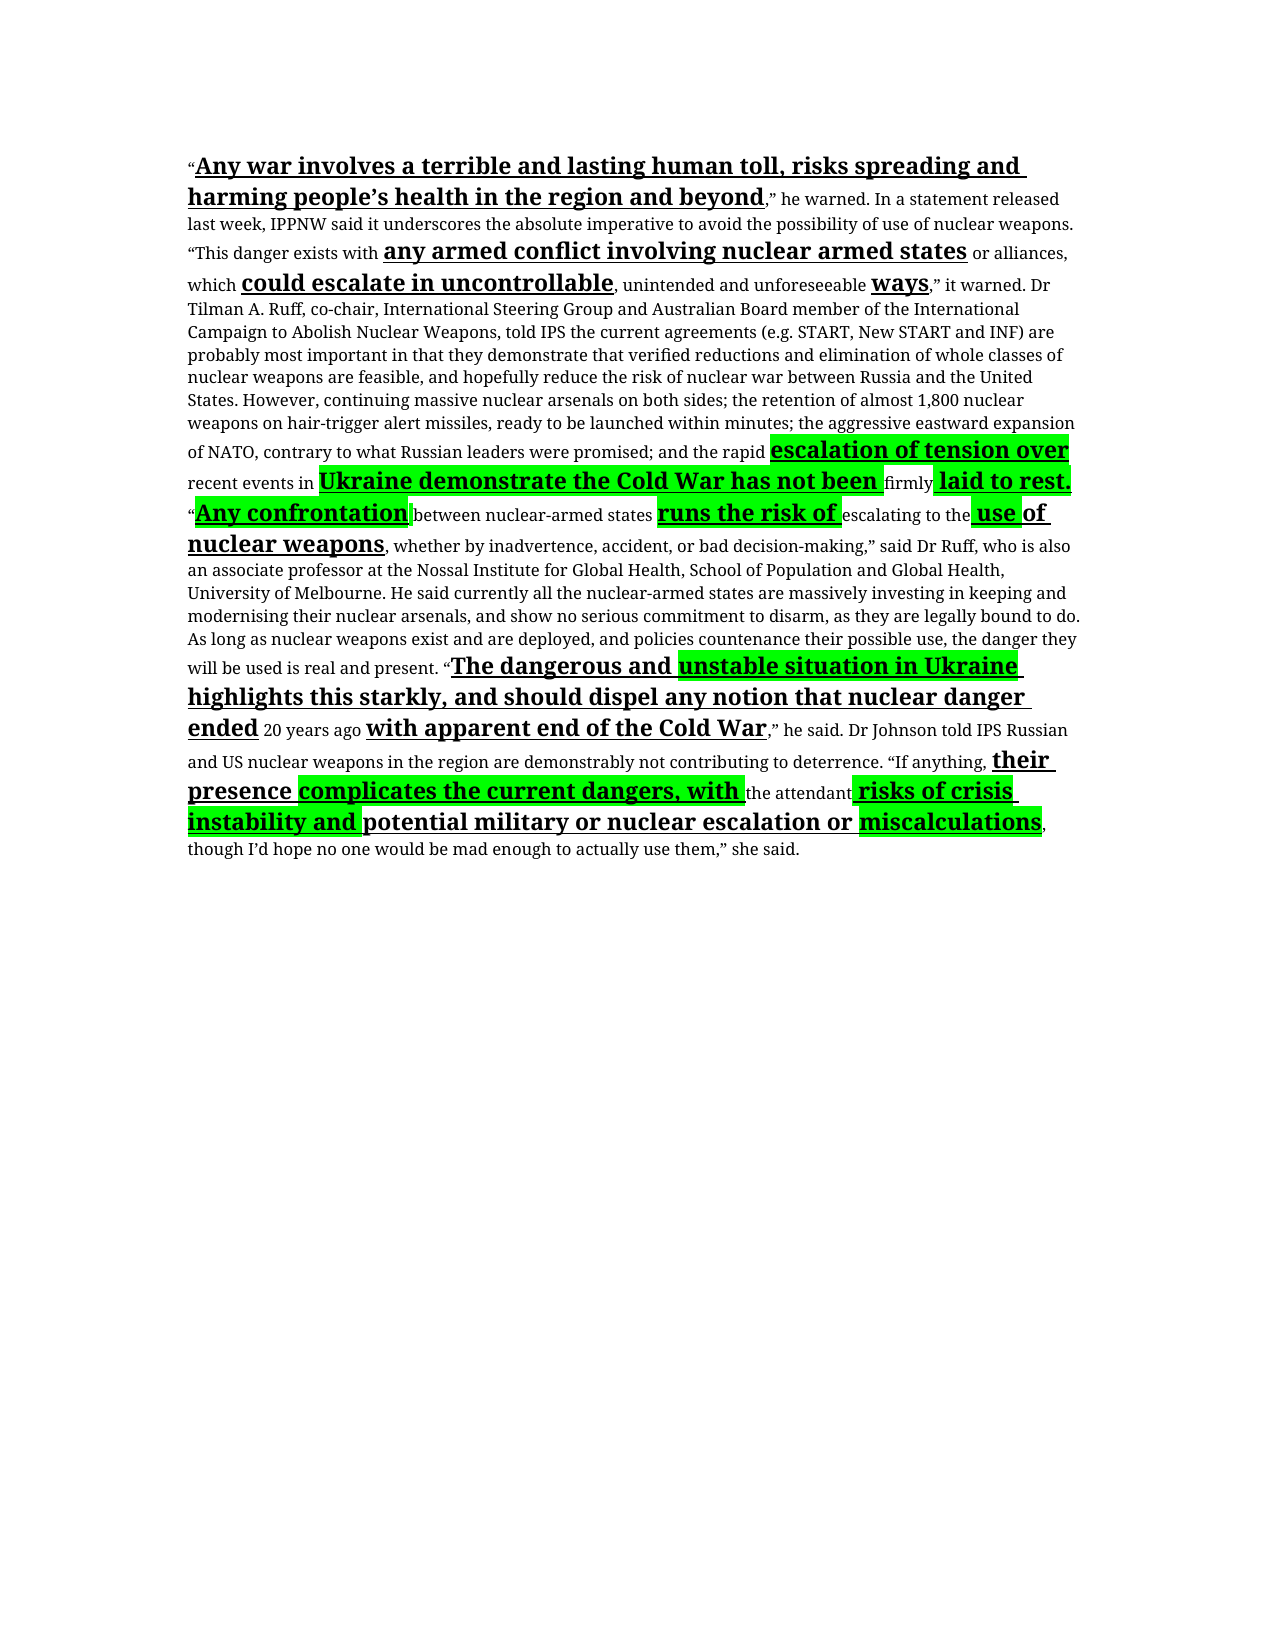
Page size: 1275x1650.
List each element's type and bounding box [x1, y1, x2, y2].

text [187, 150, 1087, 860]
